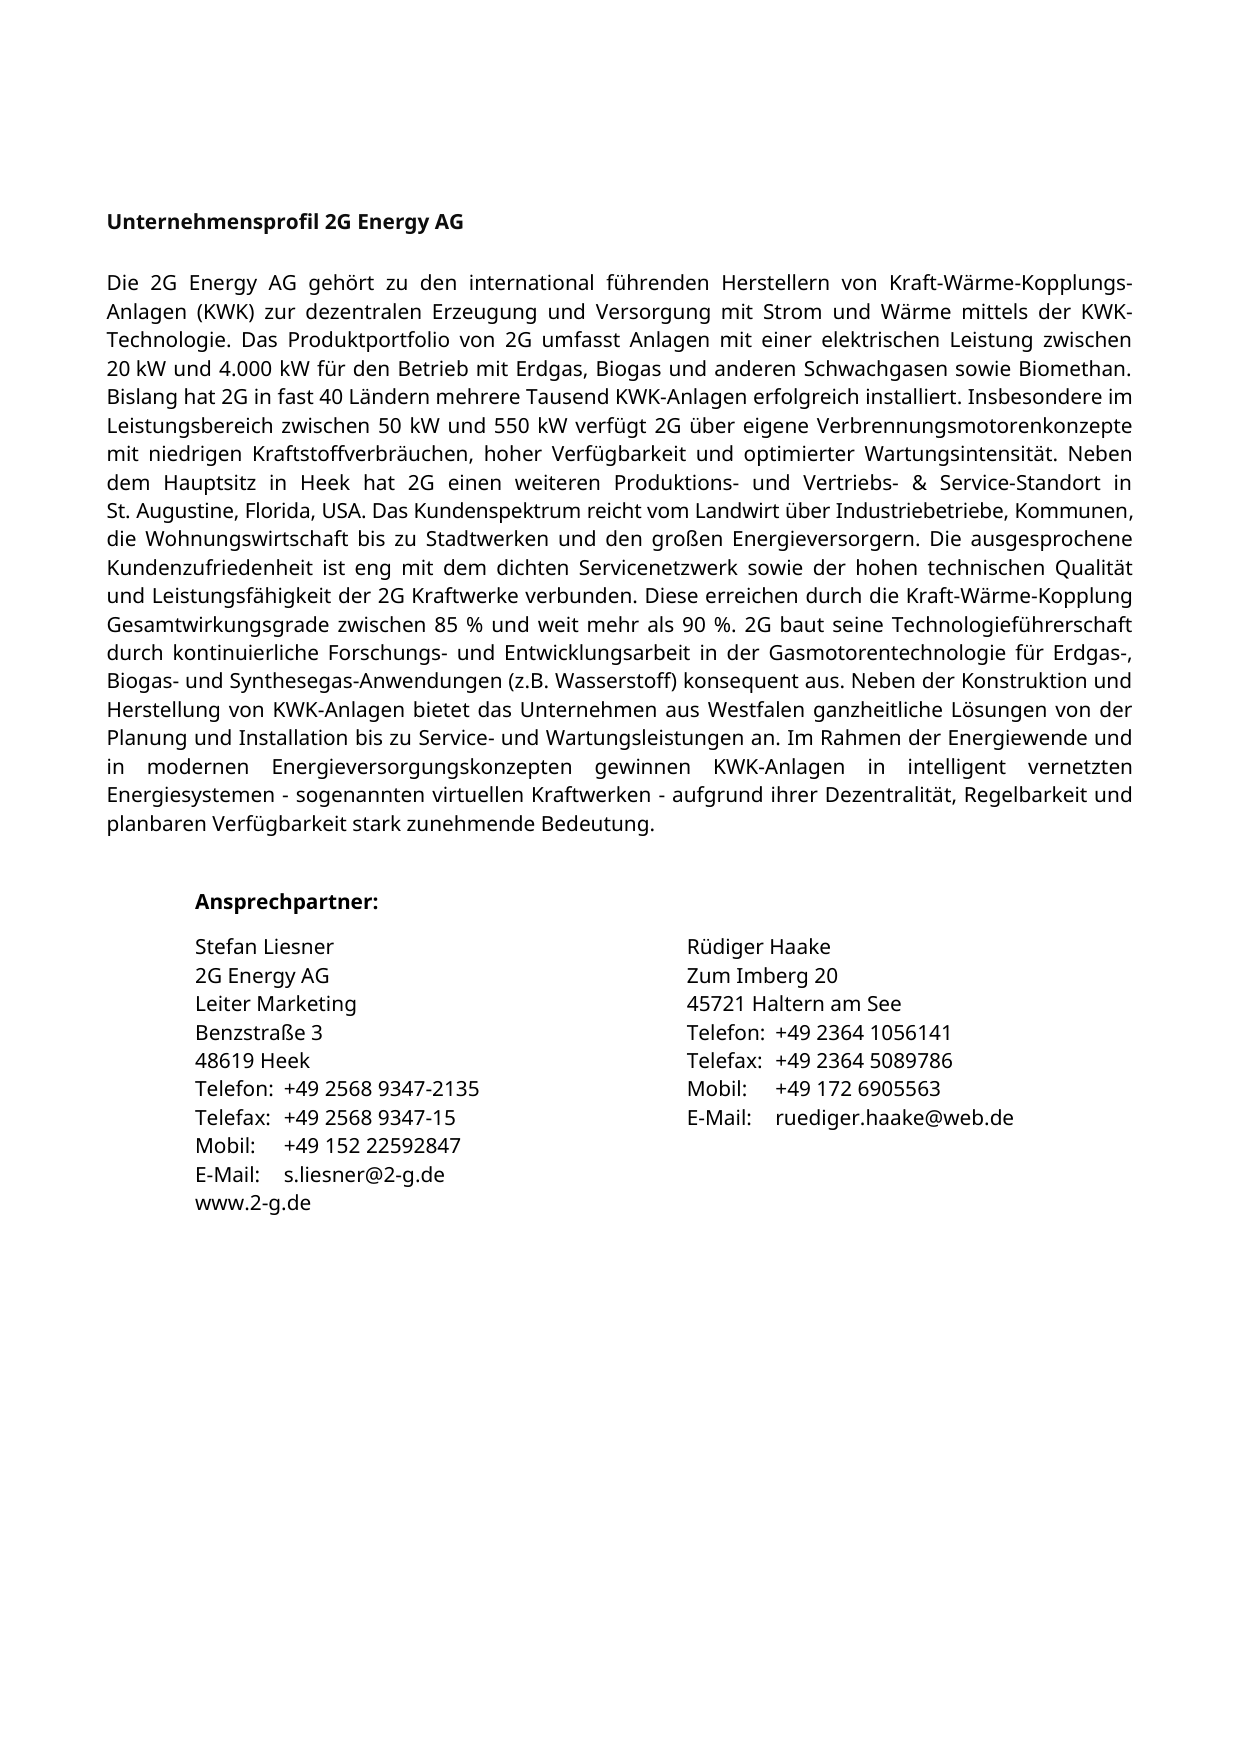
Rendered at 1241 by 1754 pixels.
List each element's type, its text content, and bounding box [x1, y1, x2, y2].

text Stefan Liesner 2G Energy AG Leiter Marketing Benzstraße 3 48619 Heek Telefon: +49 2568 9347-2135 Telefax: +49 2568 9347-15 Mobil: +49 152 22592847 E-Mail: s.liesner@2-g.de www.2-g.de [195, 932, 583, 1217]
text Unternehmensprofil 2G Energy AG [106, 207, 1134, 235]
text Rüdiger Haake Zum Imberg 20 45721 Haltern am See Telefon: +49 2364 1056141 Telefax: +49 2364 5089786 Mobil: +49 172 6905563 E-Mail: ruediger.haake@web.de [687, 932, 1134, 1131]
text Ansprechpartner: [195, 887, 1134, 916]
text Die 2G Energy AG gehört zu den international führenden Herstellern von Kraft-Wärme-Kopplungs-Anlagen (KWK) zur dezentralen Erzeugung und Versorgung mit Strom und Wärme mittels der KWK-Technologie. Das Produktportfolio von 2G umfasst Anlagen mit einer elektrischen Leistung zwischen 20 kW und 4.000 kW für den Betrieb mit Erdgas, Biogas und anderen Schwachgasen sowie Biomethan. Bislang hat 2G in fast 40 Ländern mehrere Tausend KWK-Anlagen erfolgreich installiert. Insbesondere im Leistungsbereich zwischen 50 kW und 550 kW verfügt 2G über eigene Verbrennungsmotorenkonzepte mit niedrigen Kraftstoffverbräuchen, hoher Verfügbarkeit und optimierter Wartungsintensität. Neben dem Hauptsitz in Heek hat 2G einen weiteren Produktions- und Vertriebs- & Service-Standort in St. Augustine, Florida, USA. Das Kundenspektrum reicht vom Landwirt über Industriebetriebe, Kommunen, die Wohnungswirtschaft bis zu Stadtwerken und den großen Energieversorgern. Die ausgesprochene Kundenzufriedenheit ist eng mit dem dichten Servicenetzwerk sowie der hohen technischen Qualität und Leistungsfähigkeit der 2G Kraftwerke verbunden. Diese erreichen durch die Kraft-Wärme-Kopplung Gesamtwirkungsgrade zwischen 85 % und weit mehr als 90 %. 2G baut seine Technologieführerschaft durch kontinuierliche Forschungs- und Entwicklungsarbeit in der Gasmotorentechnologie für Erdgas-, Biogas- und Synthesegas-Anwendungen (z.B. Wasserstoff) konsequent aus. Neben der Konstruktion und Herstellung von KWK-Anlagen bietet das Unternehmen aus Westfalen ganzheitliche Lösungen von der Planung und Installation bis zu Service- und Wartungsleistungen an. Im Rahmen der Energiewende und in modernen Energieversorgungskonzepten gewinnen KWK-Anlagen in intelligent vernetzten Energiesystemen - sogenannten virtuellen Kraftwerken - aufgrund ihrer Dezentralität, Regelbarkeit und planbaren Verfügbarkeit stark zunehmende Bedeutung. [106, 268, 1134, 837]
